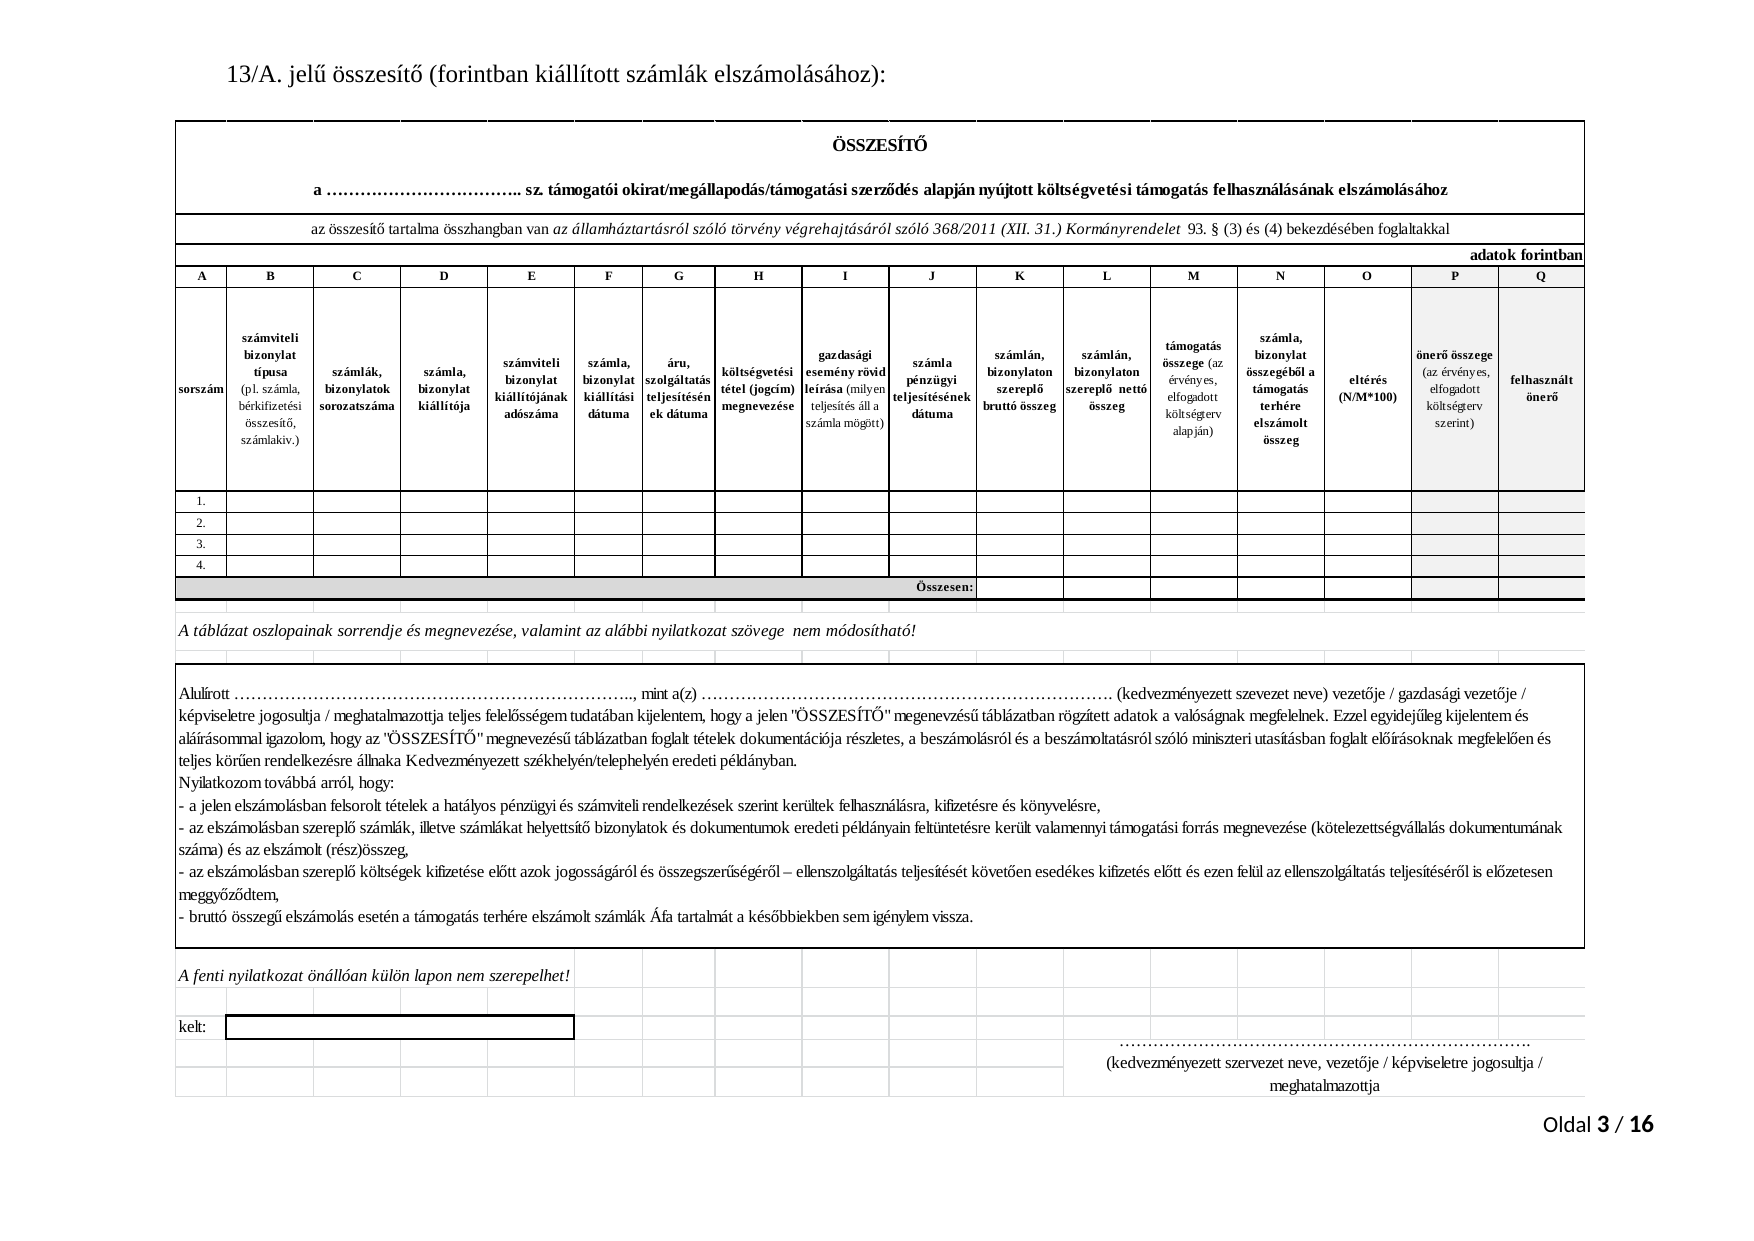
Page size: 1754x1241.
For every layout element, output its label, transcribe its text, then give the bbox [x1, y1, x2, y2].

text 13/A. jelű összesítő (forintban kiállított számlák elszámolásához): [207, 59, 1654, 88]
